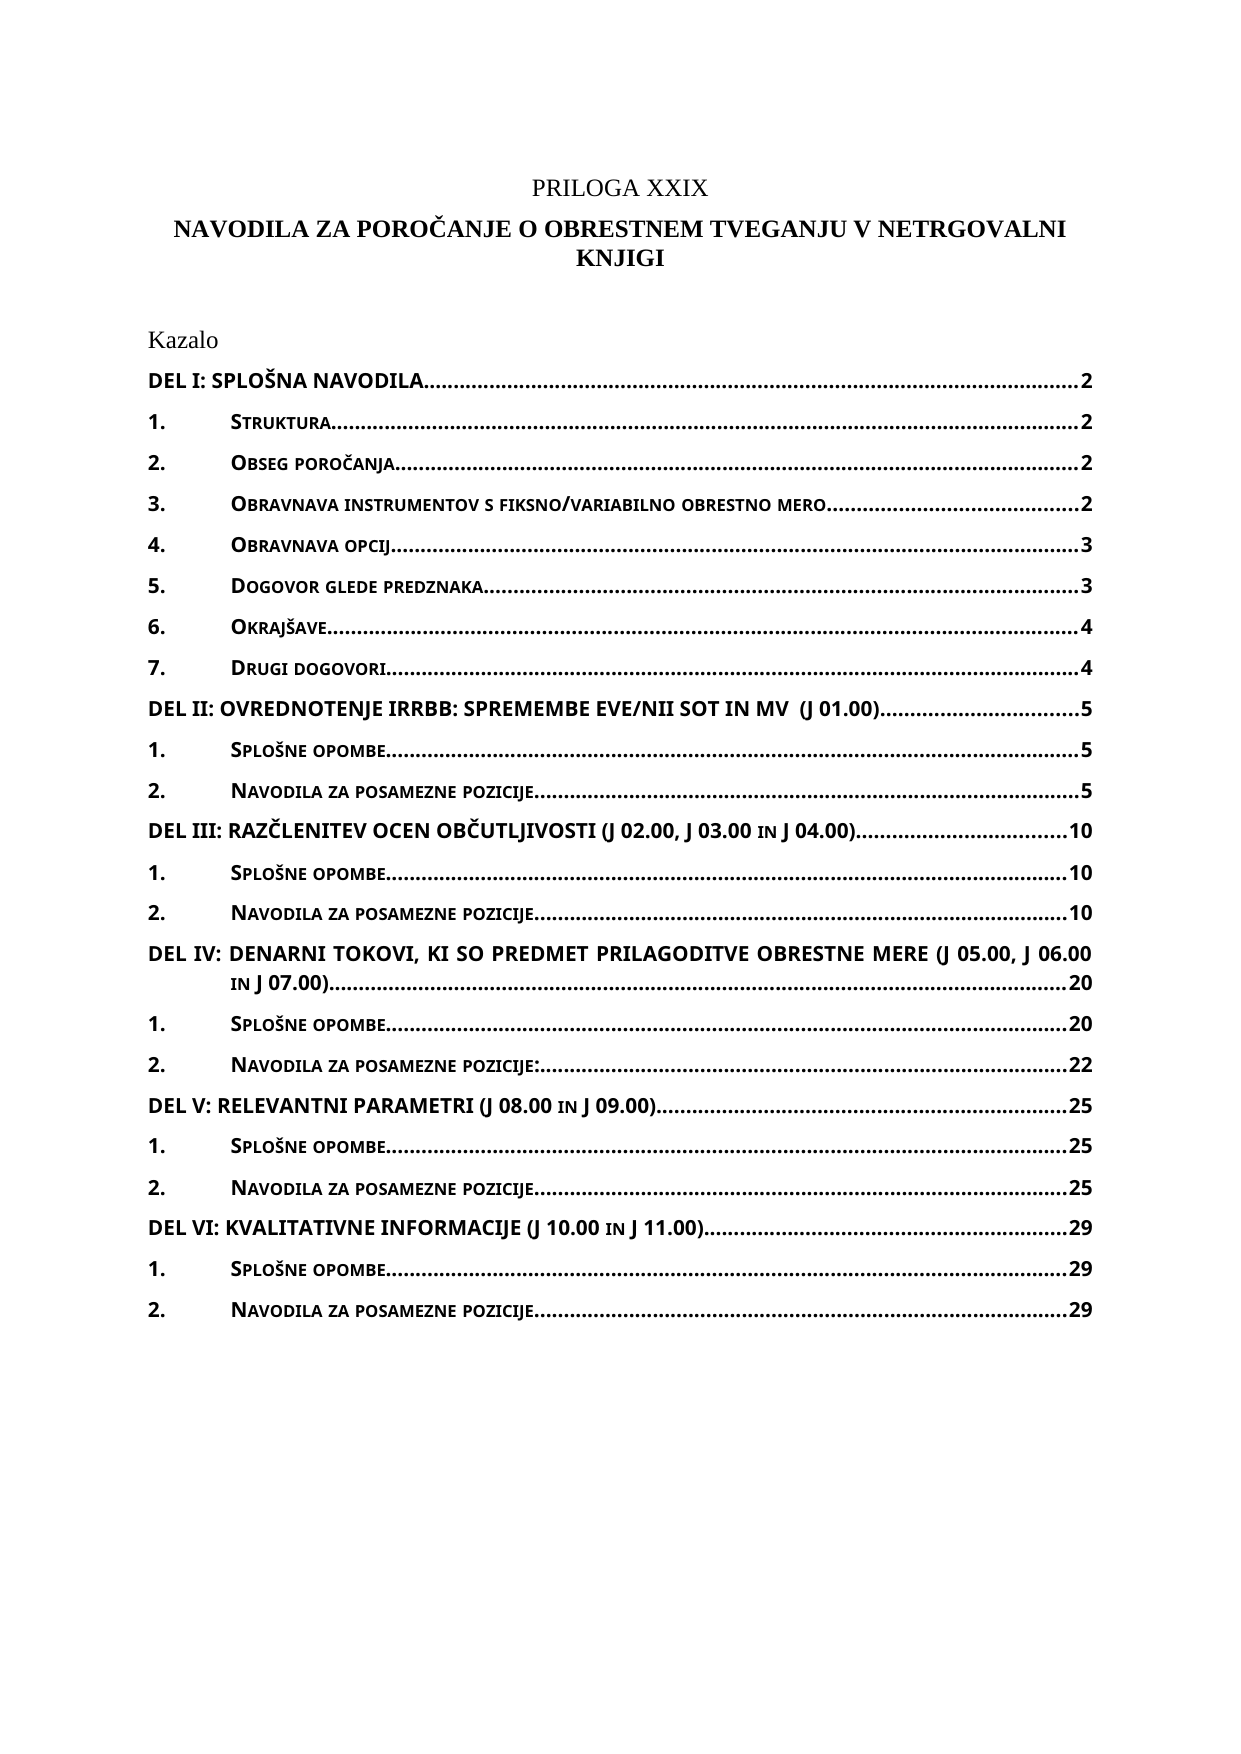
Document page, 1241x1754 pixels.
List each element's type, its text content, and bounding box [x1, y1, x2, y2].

text Kazalo [148, 325, 1093, 354]
text 5. Dogovor glede predznaka 3 [148, 571, 1093, 599]
text DEL IV: DENARNI TOKOVI, KI SO PREDMET PRILAGODITVE OBRESTNE MERE (J 05.00, J 06.00 in J 07.00) 20 [148, 939, 1093, 996]
text 1. Splošne opombe 20 [148, 1009, 1093, 1037]
text 2. Navodila za posamezne pozicije 5 [148, 776, 1093, 804]
text 1. Splošne opombe 10 [148, 858, 1093, 886]
subtitle PRILOGA XXIX [148, 173, 1093, 201]
text 1. Splošne opombe 29 [148, 1254, 1093, 1283]
text DEL II: OVREDNOTENJE IRRBB: SPREMEMBE EVE/NII SOT IN MV (J 01.00) 5 [148, 694, 1093, 722]
text DEL I: SPLOŠNA NAVODILA 2 [148, 366, 1093, 395]
text DEL III: RAZČLENITEV OCEN OBČUTLJIVOSTI (J 02.00, J 03.00 in J 04.00) 10 [148, 817, 1093, 845]
text DEL V: RELEVANTNI PARAMETRI (J 08.00 in J 09.00) 25 [148, 1091, 1093, 1119]
text 2. Navodila za posamezne pozicije 29 [148, 1295, 1093, 1324]
text DEL VI: KVALITATIVNE INFORMACIJE (J 10.00 in J 11.00) 29 [148, 1213, 1093, 1242]
text 1. Struktura 2 [148, 407, 1093, 436]
text 6. Okrajšave 4 [148, 612, 1093, 640]
text NAVODILA ZA POROČANJE O OBRESTNEM TVEGANJU V NETRGOVALNI KNJIGI [148, 214, 1093, 271]
text 2. Navodila za posamezne pozicije 10 [148, 898, 1093, 927]
text 4. Obravnava opcij 3 [148, 530, 1093, 558]
text 3. Obravnava instrumentov s fiksno/variabilno obrestno mero 2 [148, 489, 1093, 518]
text 7. Drugi dogovori 4 [148, 653, 1093, 681]
text 1. Splošne opombe 25 [148, 1132, 1093, 1160]
text 2. Navodila za posamezne pozicije: 22 [148, 1050, 1093, 1078]
text 1. Splošne opombe 5 [148, 735, 1093, 763]
text 2. Navodila za posamezne pozicije 25 [148, 1173, 1093, 1201]
text 2. Obseg poročanja 2 [148, 448, 1093, 477]
